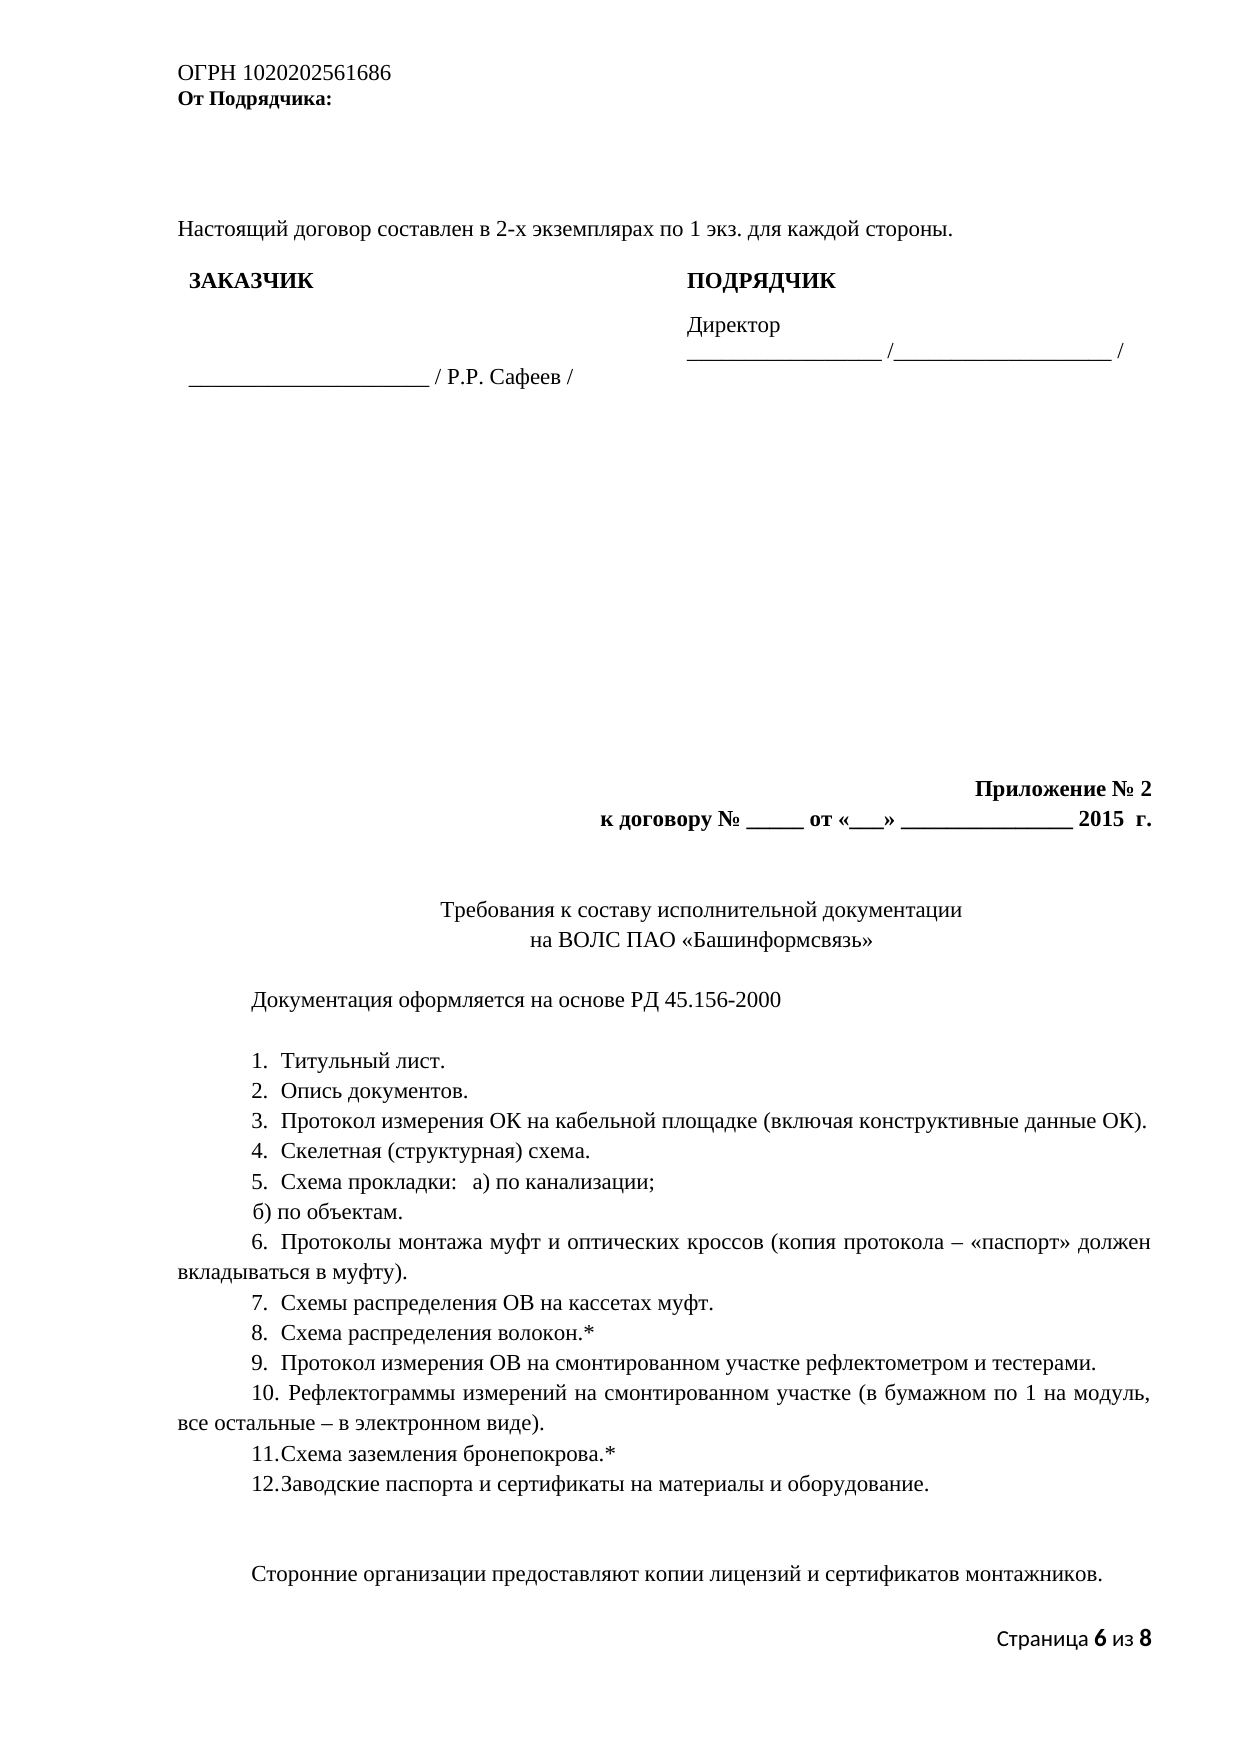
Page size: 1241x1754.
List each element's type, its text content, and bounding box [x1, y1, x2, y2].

text 11. Схема заземления бронепокрова.* [177, 1440, 1152, 1466]
text 12. Заводские паспорта и сертификаты на материалы и оборудование. [177, 1470, 1152, 1496]
text 4. Скелетная (структурная) схема. [177, 1138, 1152, 1164]
text б) по объектам. [177, 1198, 1152, 1224]
text Требования к составу исполнительной документации [177, 896, 1152, 922]
table_cell _____________________ / Р.Р. Сафеев / [177, 311, 676, 390]
text 9. Протокол измерения ОВ на смонтированном участке рефлектометром и тестерами. [177, 1349, 1152, 1375]
text От Подрядчика: [177, 85, 1152, 109]
text к договору № _____ от «___» _______________ 2015 г. [177, 805, 1152, 832]
text на ВОЛС ПАО «Башинформсвязь» [177, 926, 1152, 952]
text 2. Опись документов. [177, 1077, 1152, 1103]
text 1. Титульный лист. [177, 1047, 1152, 1073]
text 3. Протокол измерения ОК на кабельной площадке (включая конструктивные данные ОК). [177, 1107, 1152, 1134]
text 10. Рефлектограммы измерений на смонтированном участке (в бумажном по 1 на модуль, все остальные – в электронном виде). [177, 1379, 1152, 1436]
text 5. Схема прокладки: а) по канализации; [177, 1168, 1152, 1194]
text 6. Протоколы монтажа муфт и оптических кроссов (копия протокола – «паспорт» должен вкладываться в муфту). [177, 1228, 1152, 1285]
text 7. Схемы распределения ОВ на кассетах муфт. [177, 1289, 1152, 1315]
text ОГРН 1020202561686 [177, 59, 1152, 85]
table_header ЗАКАЗЧИК [177, 268, 676, 311]
text Приложение № 2 [177, 775, 1152, 801]
table_header ПОДРЯДЧИК [676, 268, 1192, 311]
text Сторонние организации предоставляют копии лицензий и сертификатов монтажников. [177, 1561, 1152, 1587]
text Настоящий договор составлен в 2-х экземплярах по 1 экз. для каждой стороны. [177, 215, 1152, 241]
table_cell Директор _________________ /___________________ / [676, 311, 1192, 390]
text 8. Схема распределения волокон.* [177, 1319, 1152, 1345]
text Документация оформляется на основе РД 45.156-2000 [177, 987, 1152, 1013]
